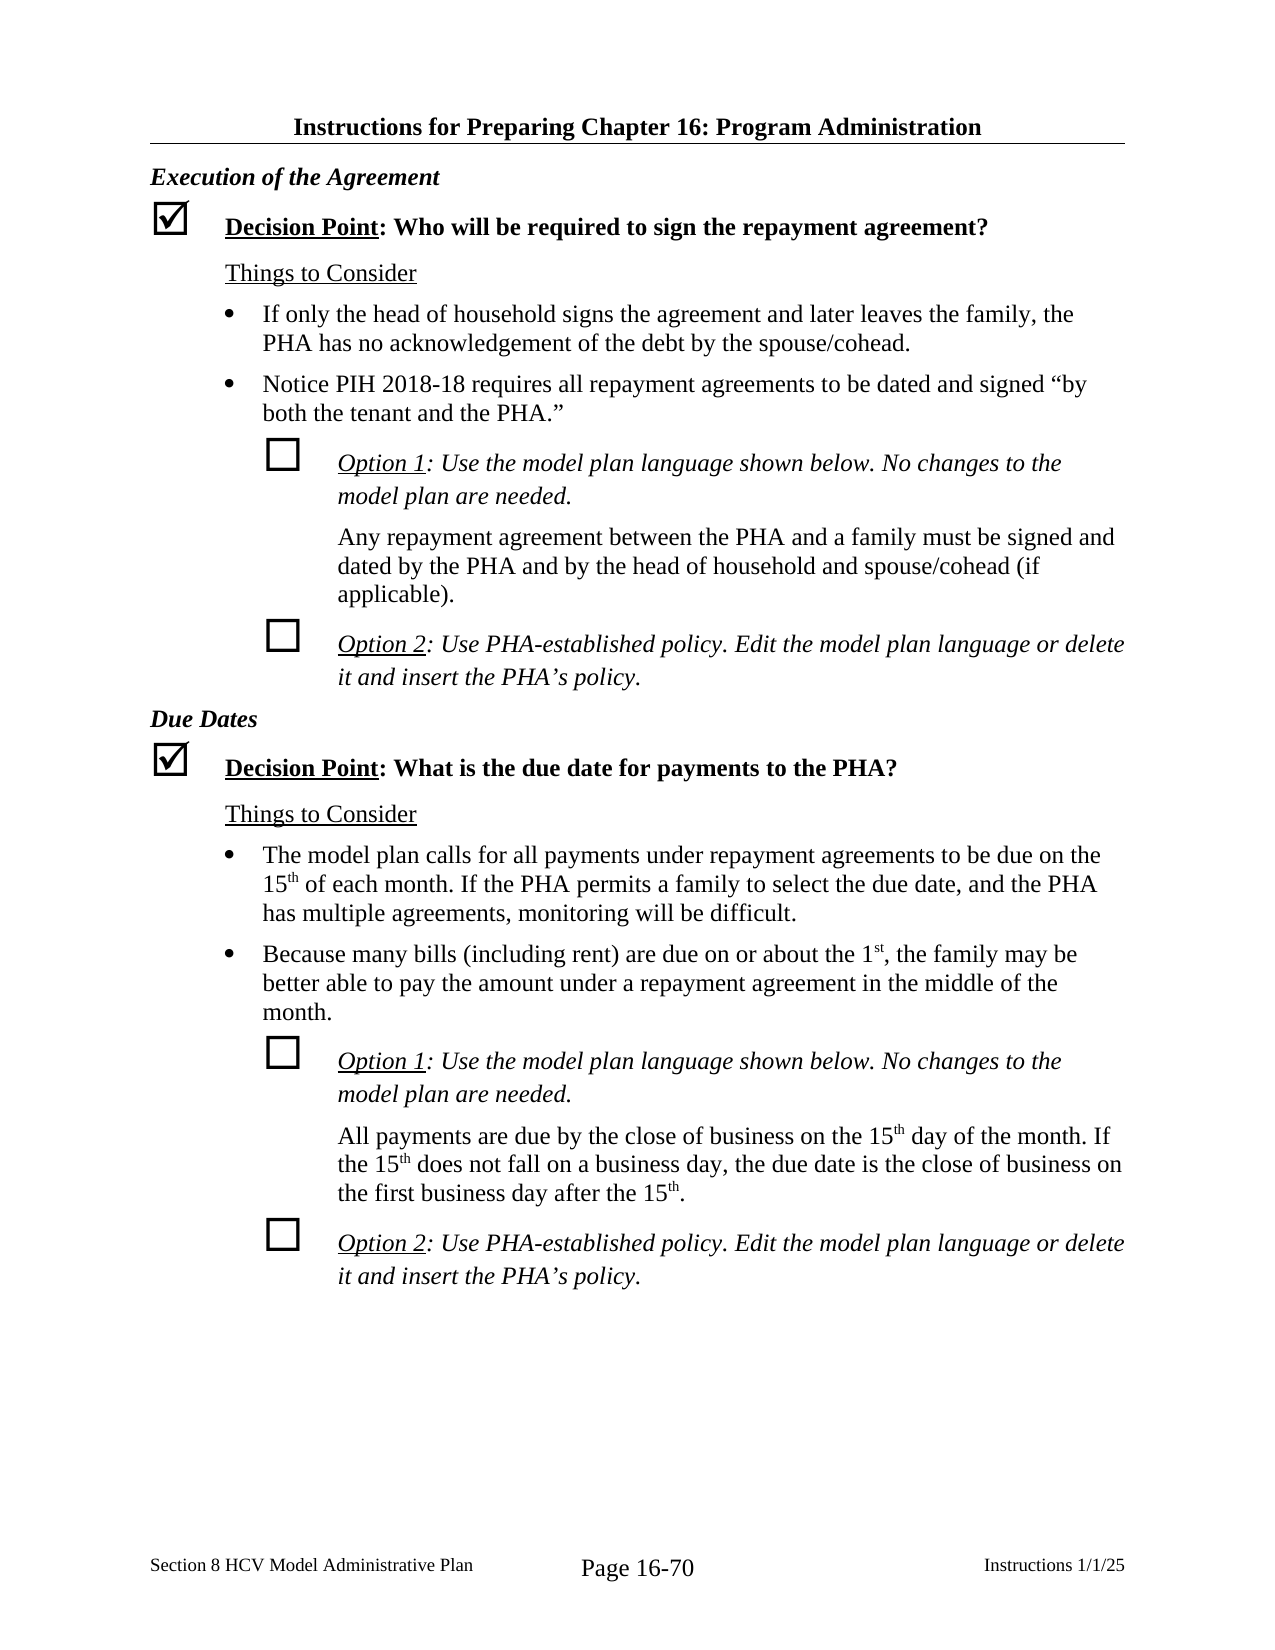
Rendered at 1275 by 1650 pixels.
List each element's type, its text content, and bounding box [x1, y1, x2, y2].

text Option 2: Use PHA-established policy. Edit the model plan language or delete it and insert the PHA’s policy. [262, 621, 1125, 691]
text Option 1: Use the model plan language shown below. No changes to the model plan are needed. [262, 439, 1125, 509]
text Execution of the Agreement [150, 162, 1125, 191]
text Things to Consider [225, 799, 1125, 828]
list Notice PIH 2018-18 requires all repayment agreements to be dated and signed “by both the tenant and the PHA.” [225, 369, 1125, 427]
text All payments are due by the close of business on the 15th day of the month. If the 15th does not fall on a business day, the due date is the close of business on the first business day after the 15th. [337, 1121, 1125, 1207]
text Option 1: Use the model plan language shown below. No changes to the model plan are needed. [262, 1038, 1125, 1108]
list The model plan calls for all payments under repayment agreements to be due on the 15th of each month. If the PHA permits a family to select the due date, and the PHA has multiple agreements, monitoring will be difficult. [225, 840, 1125, 927]
list If only the head of household signs the agreement and later leaves the family, the PHA has no acknowledgement of the debt by the spouse/cohead. [225, 299, 1125, 357]
text Option 2: Use PHA-established policy. Edit the model plan language or delete it and insert the PHA’s policy. [262, 1219, 1125, 1290]
text Any repayment agreement between the PHA and a family must be signed and dated by the PHA and by the head of household and spouse/cohead (if applicable). [337, 522, 1125, 608]
text Due Dates [150, 704, 1125, 732]
text Decision Point: What is the due date for payments to the PHA? [150, 745, 1125, 787]
text Things to Consider [225, 258, 1125, 287]
list Because many bills (including rent) are due on or about the 1st, the family may be better able to pay the amount under a repayment agreement in the middle of the month. [225, 939, 1125, 1025]
text Decision Point: Who will be required to sign the repayment agreement? [150, 204, 1125, 245]
